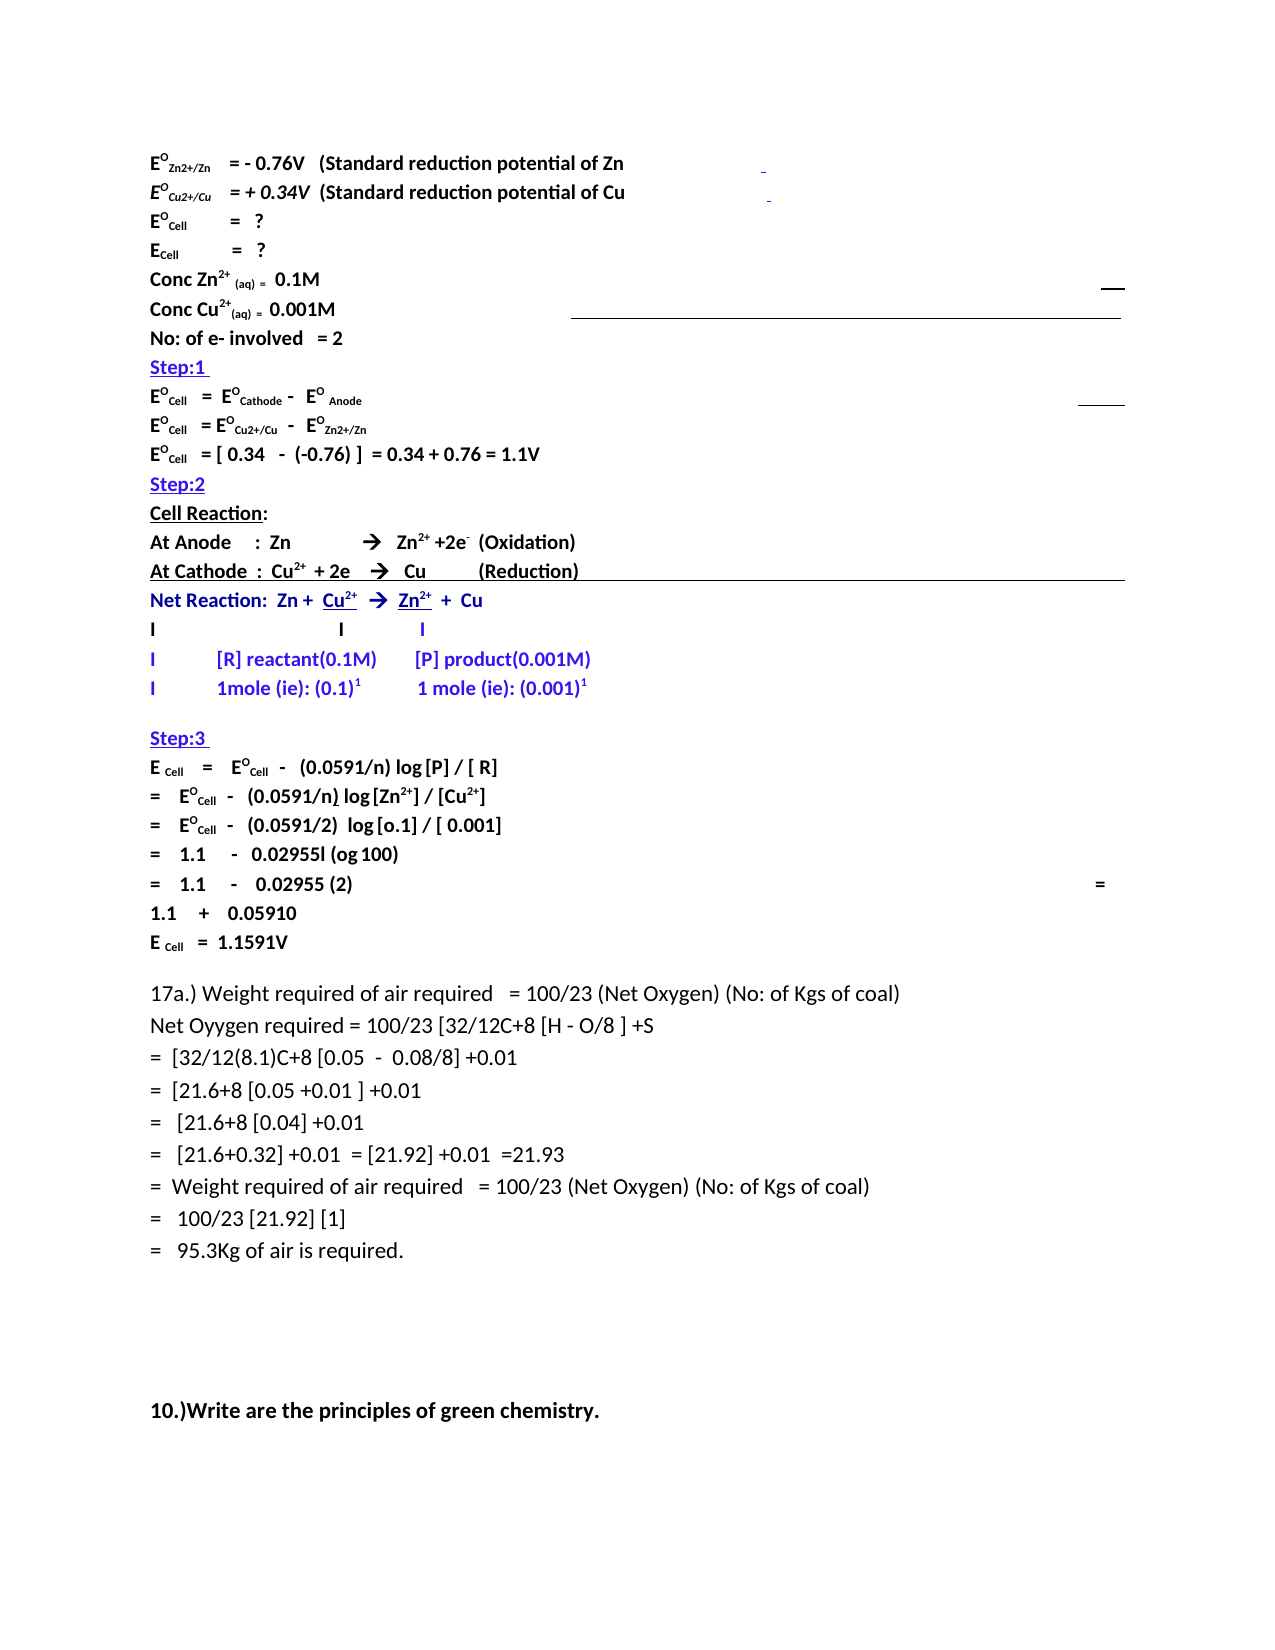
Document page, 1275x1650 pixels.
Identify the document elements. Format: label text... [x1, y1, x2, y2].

text 17a.) Weight required of air required = 100/23 (Net Oxygen) (No: of Kgs of coal) Net Oyygen required = 100/23 [32/12C+8 [H - O/8 ] +S = [32/12(8.1)C+8 [0.05 - 0.08/8] +0.01 = [21.6+8 [0.05 +0.01 ] +0.01 = [21.6+8 [0.04] +0.01 = [21.6+0.32] +0.01 = [21.92] +0.01 =21.93 = Weight required of air required = 100/23 (Net Oxygen) (No: of Kgs of coal) = 100/23 [21.92] [1] = 95.3Kg of air is required. [150, 979, 1125, 1265]
text Step:3 E Cell = EOCell - (0.0591/n) log [P] / [ R] = EOCell - (0.0591/n) log [Zn2+] / [Cu2+] = EOCell - (0.0591/2) log [o.1] / [ 0.001] = 1.1 - 0.02955l (og 100) = 1.1 - 0.02955 (2) = 1.1 + 0.05910 E Cell = 1.1591V [150, 725, 1125, 954]
text 10.)Write are the principles of green chemistry. [150, 1396, 1125, 1424]
text EOZn2+/Zn = - 0.76V (Standard reduction potential of Zn EOCu2+/Cu = + 0.34V (Standard reduction potential of Cu EOCell = ? ECell = ? Conc Zn2+ (aq) = 0.1M Conc Cu2+(aq) = 0.001M No: of e- involved = 2 Step:1 EOCell = EOCathode - EO Anode EOCell = EOCu2+/Cu - EOZn2+/Zn EOCell = [ 0.34 - (-0.76) ] = 0.34 + 0.76 = 1.1V Step:2 Cell Reaction: At Anode : Zn Zn2+ +2e- (Oxidation) At Cathode : Cu2+ + 2e Cu (Reduction) Net Reaction: Zn + Cu2+ Zn2+ + Cu I I I I [R] reactant(0.1M) [P] product(0.001M) I 1mole (ie): (0.1)1 1 mole (ie): (0.001)1 [150, 581, 1125, 700]
text EOZn2+/Zn = - 0.76V (Standard reduction potential of Zn EOCu2+/Cu = + 0.34V (Standard reduction potential of Cu EOCell = ? ECell = ? Conc Zn2+ (aq) = 0.1M Conc Cu2+(aq) = 0.001M No: of e- involved = 2 Step:1 EOCell = EOCathode - EO Anode EOCell = EOCu2+/Cu - EOZn2+/Zn EOCell = [ 0.34 - (-0.76) ] = 0.34 + 0.76 = 1.1V Step:2 Cell Reaction: At Anode : Zn Zn2+ +2e- (Oxidation) At Cathode : Cu2+ + 2e Cu (Reduction) Net Reaction: Zn + Cu2+ Zn2+ + Cu I I I I [R] reactant(0.1M) [P] product(0.001M) I 1mole (ie): (0.1)1 1 mole (ie): (0.001)1 [150, 150, 1125, 580]
